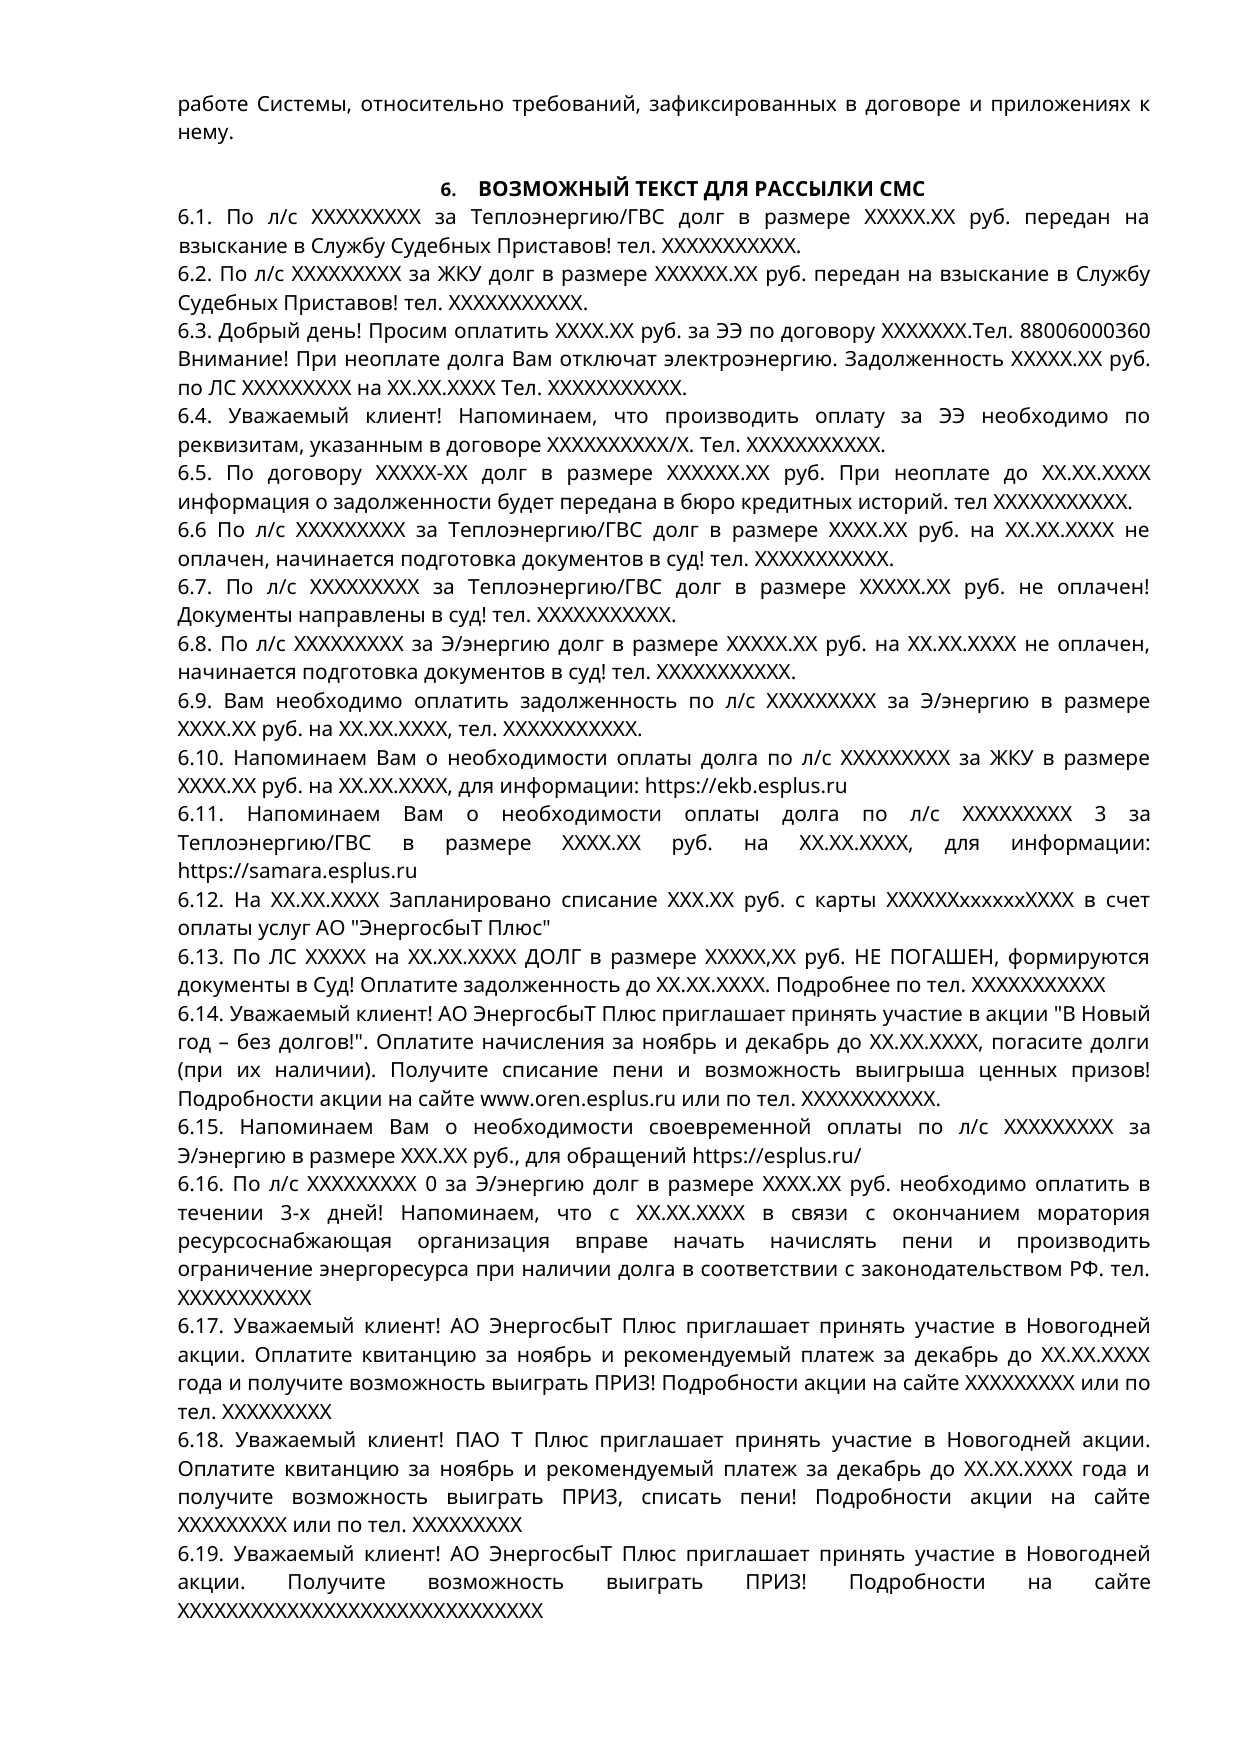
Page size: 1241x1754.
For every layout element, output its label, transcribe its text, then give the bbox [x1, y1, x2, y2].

text 6.15. Напоминаем Вам о необходимости своевременной оплаты по л/с ХХХХХХХХХ за Э/энергию в размере ХХХ.ХХ руб., для обращений https://esplus.ru/ [177, 1112, 1152, 1169]
text 6.18. Уважаемый клиент! ПАО Т Плюс приглашает принять участие в Новогодней акции. Оплатите квитанцию за ноябрь и рекомендуемый платеж за декабрь до ХХ.ХХ.ХХХХ года и получите возможность выиграть ПРИЗ, списать пени! Подробности акции на сайте ХХХХХХХХХ или по тел. ХХХХХХХХХ [177, 1425, 1152, 1539]
text 6.2. По л/с ХХХХХХХХХ за ЖКУ долг в размере ХХХХХХ.ХХ руб. передан на взыскание в Службу Судебных Приставов! тел. ХХХХХХХХХХХ. [177, 259, 1152, 316]
text 6.12. На ХХ.ХХ.ХХХХ Запланировано списание ХХХ.ХХ руб. с карты ХХХХХХxxxxxxХХХХ в счет оплаты услуг АО "ЭнергосбыТ Плюс" [177, 885, 1152, 942]
text 6.19. Уважаемый клиент! АО ЭнергосбыТ Плюс приглашает принять участие в Новогодней акции. Получите возможность выиграть ПРИЗ! Подробности на сайте ХХХХХХХХХХХХХХХХХХХХХХХХХХХХХХ [177, 1539, 1152, 1624]
text 6.1. По л/с ХХХХХХХХХ за Теплоэнергию/ГВС долг в размере ХХХХХ.ХХ руб. передан на взыскание в Службу Судебных Приставов! тел. ХХХХХХХХХХХ. [177, 202, 1151, 259]
text 6.16. По л/с ХХХХХХХХХ 0 за Э/энергию долг в размере ХХХХ.ХХ руб. необходимо оплатить в течении 3-х дней! Напоминаем, что с ХХ.ХХ.ХХХХ в связи с окончанием моратория ресурсоснабжающая организация вправе начать начислять пени и производить ограничение энергоресурса при наличии долга в соответствии с законодательством РФ. тел. ХХХХХХХХХХХ [177, 1169, 1152, 1311]
text 6.7. По л/с ХХХХХХХХХ за Теплоэнергию/ГВС долг в размере ХХХХХ.ХХ руб. не оплачен! Документы направлены в суд! тел. ХХХХХХХХХХХ. [177, 572, 1152, 629]
text 6.11. Напоминаем Вам о необходимости оплаты долга по л/с ХХХХХХХХХ 3 за Теплоэнергию/ГВС в размере ХХХХ.ХХ руб. на ХХ.ХХ.ХХХХ, для информации: https://samara.esplus.ru [177, 799, 1152, 885]
text 6.9. Вам необходимо оплатить задолженность по л/с ХХХХХХХХХ за Э/энергию в размере ХХХХ.ХХ руб. на ХХ.ХХ.ХХХХ, тел. ХХХХХХХХХХХ. [177, 686, 1152, 743]
subtitle ВОЗМОЖНЫЙ ТЕКСТ ДЛЯ РАССЫЛКИ СМС [214, 174, 1152, 202]
text 6.17. Уважаемый клиент! АО ЭнергосбыТ Плюс приглашает принять участие в Новогодней акции. Оплатите квитанцию за ноябрь и рекомендуемый платеж за декабрь до ХХ.ХХ.ХХХХ года и получите возможность выиграть ПРИЗ! Подробности акции на сайте ХХХХХХХХХ или по тел. ХХХХХХХХХ [177, 1311, 1152, 1425]
text 6.8. По л/с ХХХХХХХХХ за Э/энергию долг в размере ХХХХХ.ХХ руб. на ХХ.ХХ.ХХХХ не оплачен, начинается подготовка документов в суд! тел. ХХХХХХХХХХХ. [177, 629, 1152, 686]
text 6.3. Добрый день! Просим оплатить ХХХХ.ХХ руб. за ЭЭ по договору ХХХХХХХ.Тел. 88006000360 Внимание! При неоплате долга Вам отключат электроэнергию. Задолженность ХХХХХ.ХХ руб. по ЛС ХХХХХХХХХ на ХХ.ХХ.ХХХХ Тел. ХХХХХХХХХХХ. [177, 316, 1152, 401]
text 6.13. По ЛС ХХХХХ на ХХ.ХХ.ХХХХ ДОЛГ в размере ХХХХХ,ХХ руб. НЕ ПОГАШЕН, формируются документы в Суд! Оплатите задолженность до ХХ.ХХ.ХХХХ. Подробнее по тел. ХХХХХХХХХХХ [177, 942, 1152, 999]
text 6.10. Напоминаем Вам о необходимости оплаты долга по л/с ХХХХХХХХХ за ЖКУ в размере ХХХХ.ХХ руб. на ХХ.ХХ.ХХХХ, для информации: https://ekb.esplus.ru [177, 743, 1152, 799]
text 6.4. Уважаемый клиент! Напоминаем, что производить оплату за ЭЭ необходимо по реквизитам, указанным в договоре ХХХХХХХХХХ/Х. Тел. ХХХХХХХХХХХ. [177, 401, 1152, 458]
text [177, 89, 1152, 146]
text 6.6 По л/с ХХХХХХХХХ за Теплоэнергию/ГВС долг в размере ХХХХ.ХХ руб. на ХХ.ХХ.ХХХХ не оплачен, начинается подготовка документов в суд! тел. ХХХХХХХХХХХ. [177, 515, 1152, 572]
text 6.14. Уважаемый клиент! АО ЭнергосбыТ Плюс приглашает принять участие в акции "В Новый год – без долгов!". Оплатите начисления за ноябрь и декабрь до ХХ.ХХ.ХХХХ, погасите долги (при их наличии). Получите списание пени и возможность выигрыша ценных призов! Подробности акции на сайте www.oren.esplus.ru или по тел. ХХХХХХХХХХХ. [177, 999, 1152, 1112]
text 6.5. По договору ХХХХХ-ХХ долг в размере ХХХХХХ.ХХ руб. При неоплате до ХХ.ХХ.ХХХХ информация о задолженности будет передана в бюро кредитных историй. тел ХХХХХХХХХХХ. [177, 458, 1152, 515]
